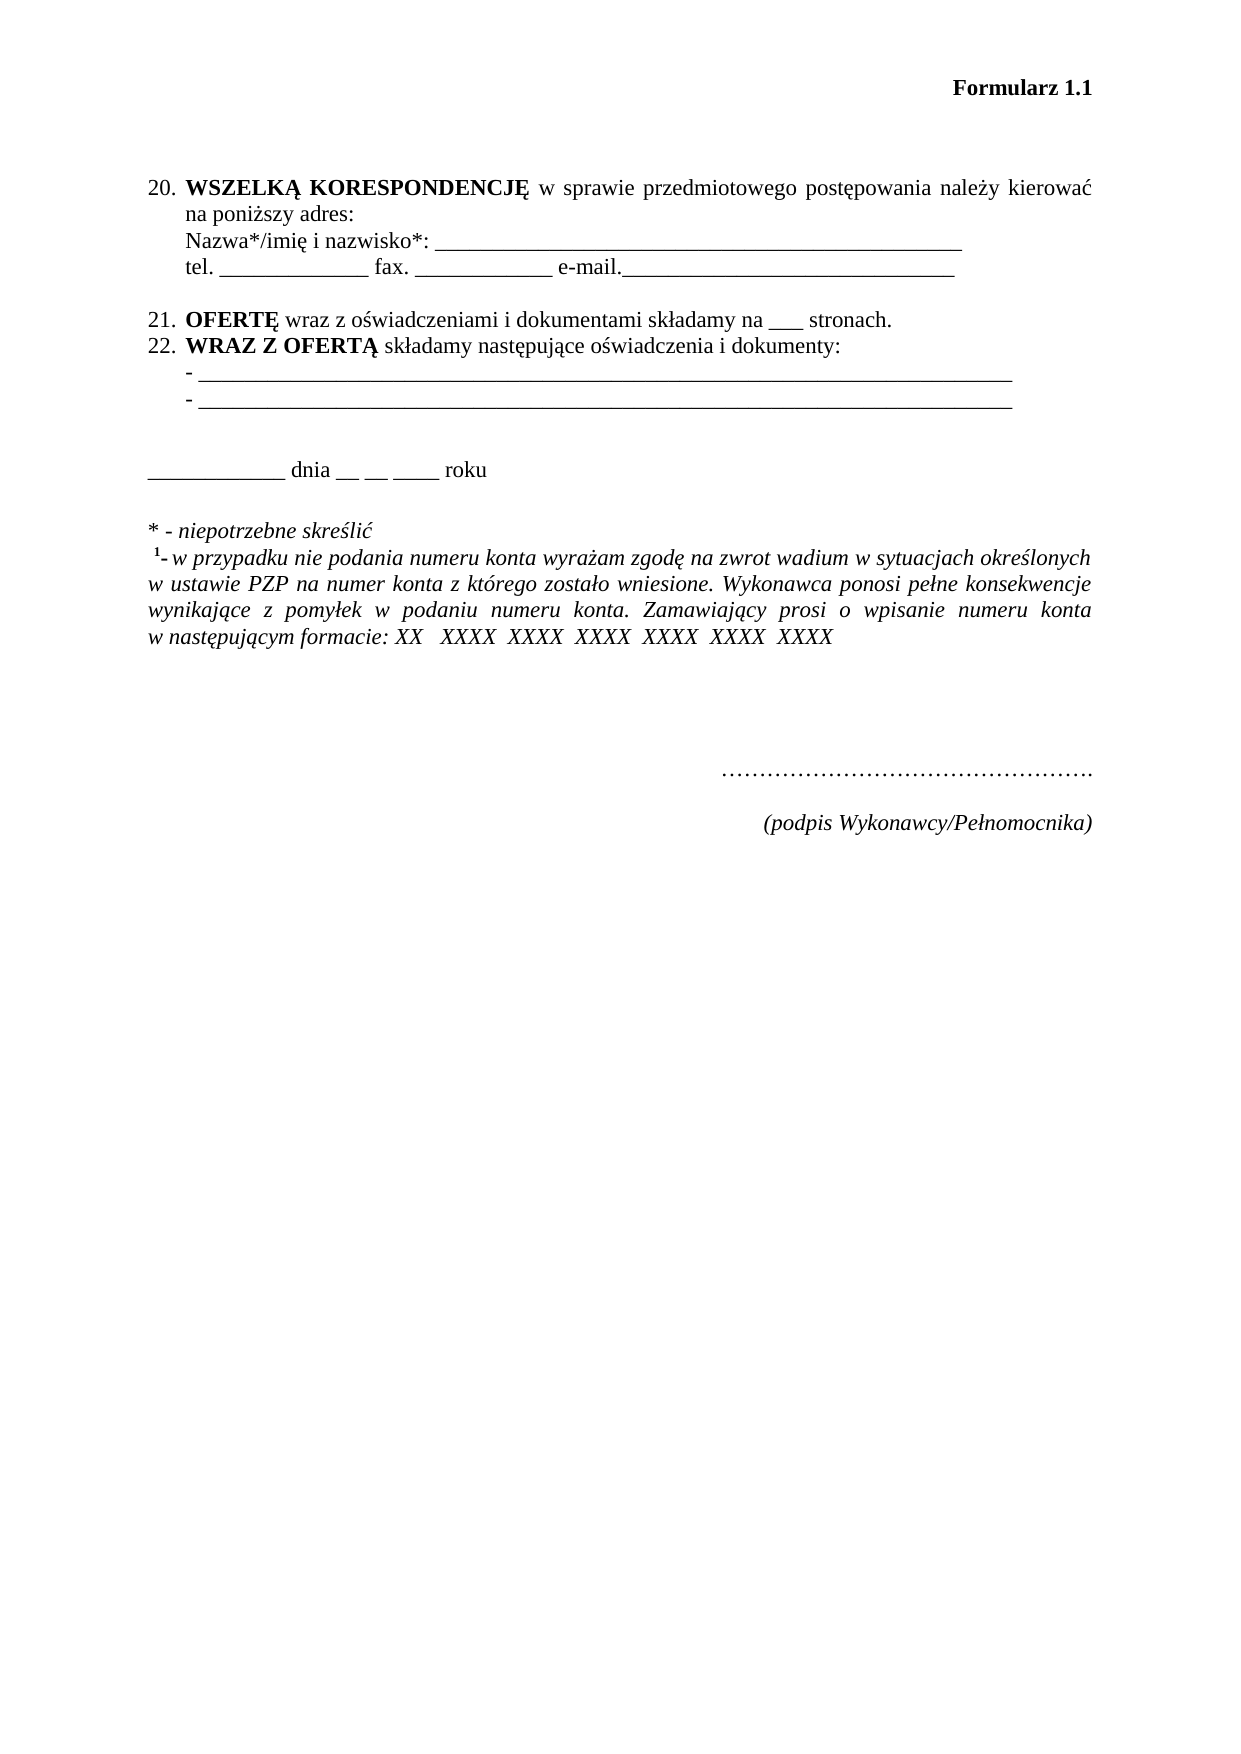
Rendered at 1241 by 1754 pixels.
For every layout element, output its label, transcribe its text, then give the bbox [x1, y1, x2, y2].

text …………………………………………. [148, 754, 1093, 781]
text * - niepotrzebne skreślić [148, 517, 1093, 544]
text 1- w przypadku nie podania numeru konta wyrażam zgodę na zwrot wadium w sytuacjach określonych w ustawie PZP na numer konta z którego zostało wniesione. Wykonawca ponosi pełne konsekwencje wynikające z pomyłek w podaniu numeru konta. Zamawiający prosi o wpisanie numeru konta w następującym formacie: XX XXXX XXXX XXXX XXXX XXXX XXXX [148, 544, 1093, 649]
list WRAZ Z OFERTĄ składamy następujące oświadczenia i dokumenty: [148, 332, 1093, 358]
list WSZELKĄ KORESPONDENCJĘ w sprawie przedmiotowego postępowania należy kierować na poniższy adres: [148, 174, 1093, 227]
text - _______________________________________________________________________ [185, 385, 1093, 411]
text Nazwa*/imię i nazwisko*: ______________________________________________ [185, 227, 1093, 253]
text tel. _____________ fax. ____________ e-mail._____________________________ [185, 253, 1093, 279]
list OFERTĘ wraz z oświadczeniami i dokumentami składamy na ___ stronach. [148, 306, 1093, 332]
text (podpis Wykonawcy/Pełnomocnika) [148, 809, 1093, 835]
text - _______________________________________________________________________ [185, 358, 1093, 385]
text ____________ dnia __ __ ____ roku [148, 447, 1093, 482]
